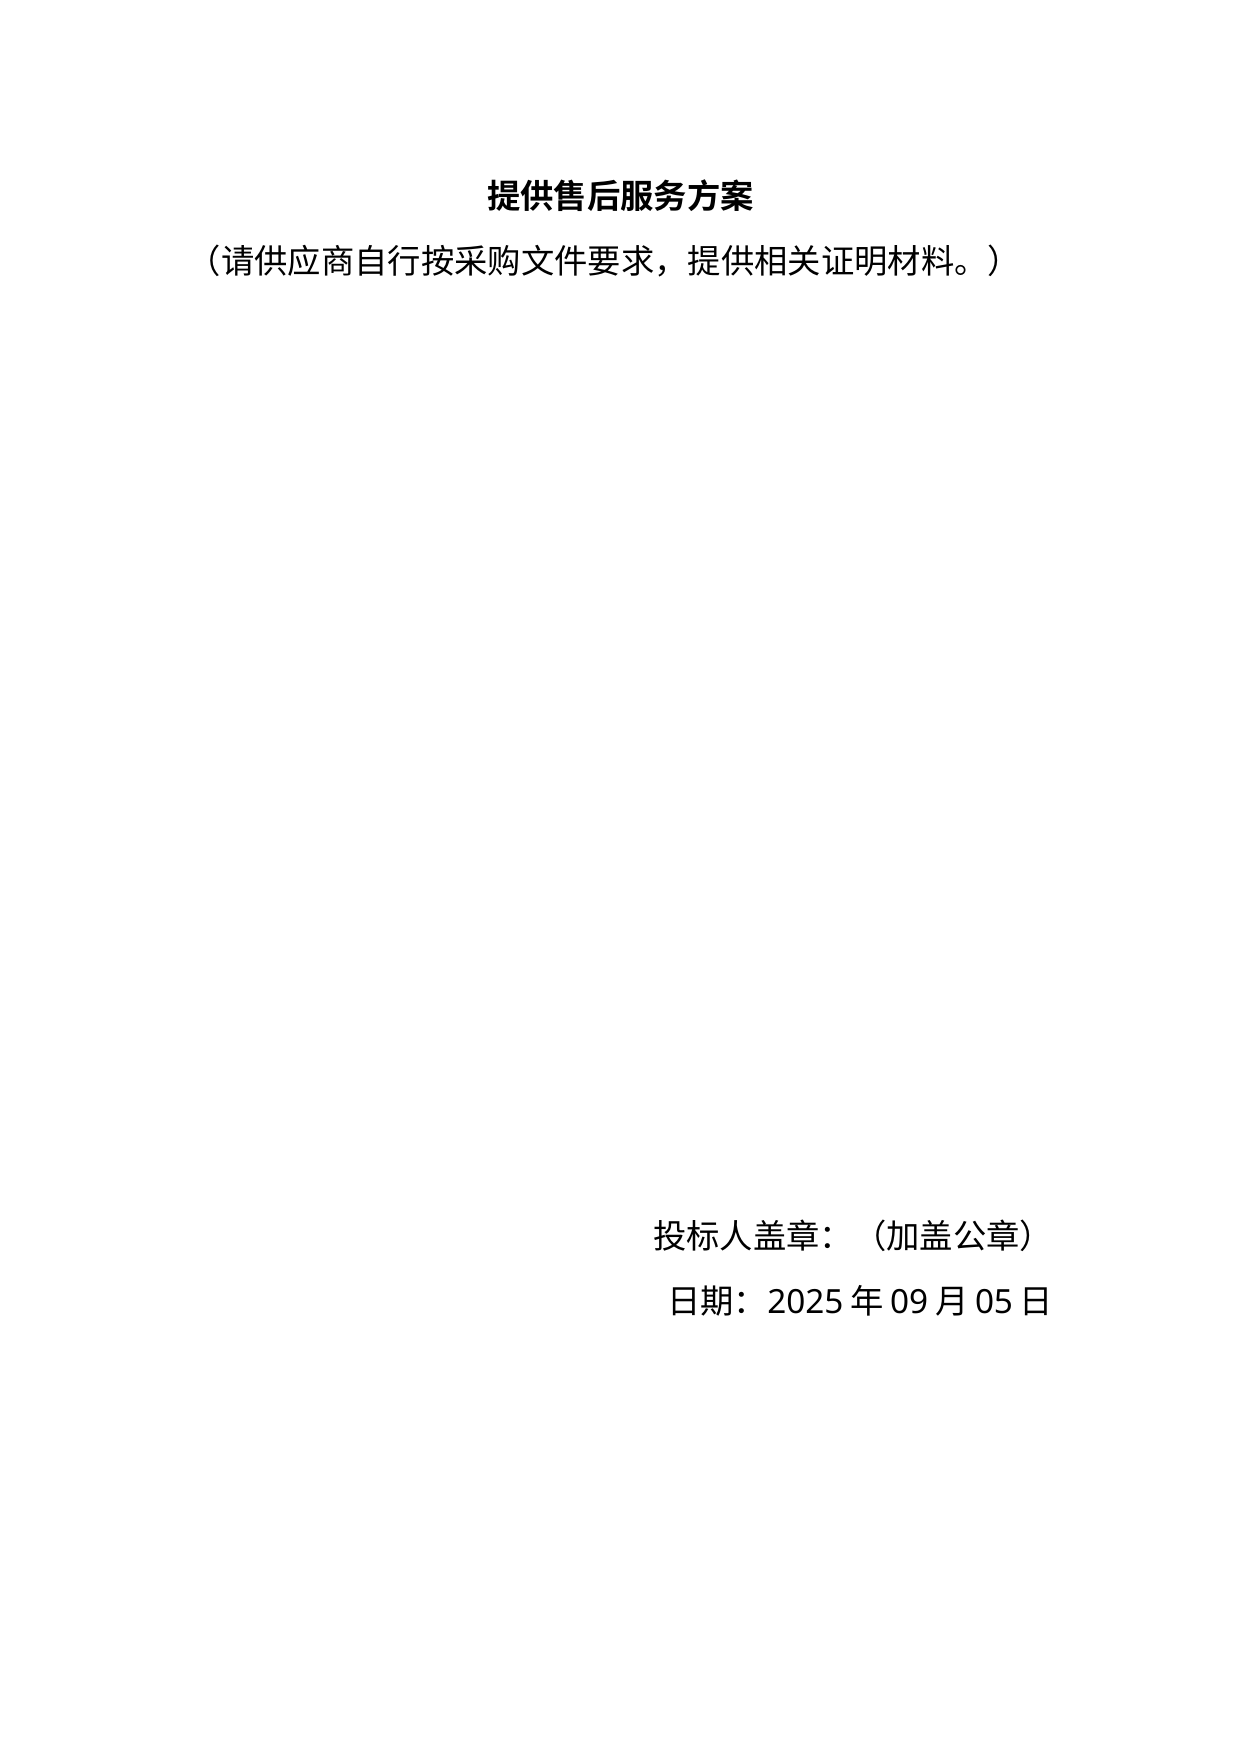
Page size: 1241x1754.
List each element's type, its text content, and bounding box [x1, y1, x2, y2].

subtitle 日期：2025年09月05日 [187, 1267, 1053, 1332]
text 提供售后服务方案 [187, 162, 1053, 227]
text （请供应商自行按采购文件要求，提供相关证明材料。） [187, 227, 1053, 292]
subtitle 投标人盖章：（加盖公章） [187, 1202, 1053, 1267]
